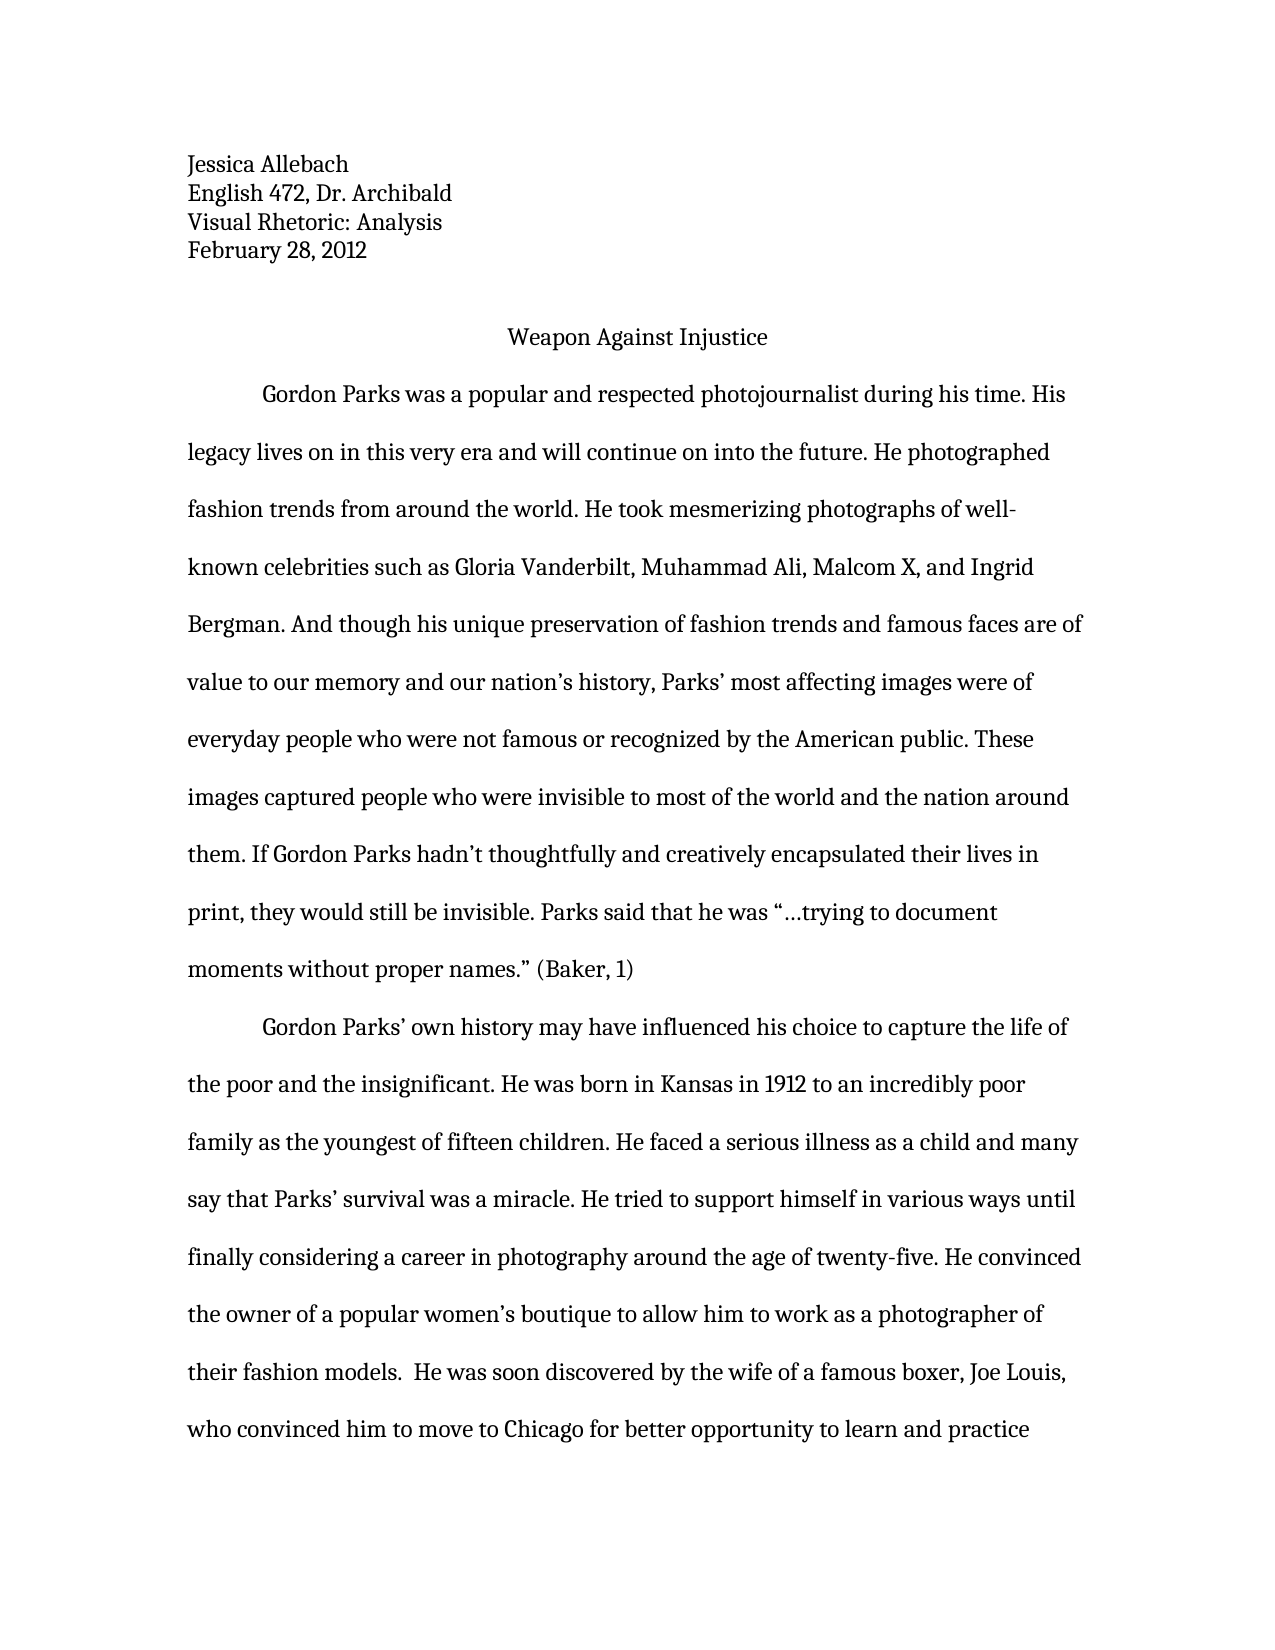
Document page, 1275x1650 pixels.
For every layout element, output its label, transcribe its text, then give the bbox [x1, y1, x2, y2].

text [187, 1012, 1087, 1444]
text Gordon Parks was a popular and respected photojournalist during his time. His legacy lives on in this very era and will continue on into the future. He photographed fashion trends from around the world. He took mesmerizing photographs of well-known celebrities such as Gloria Vanderbilt, Muhammad Ali, Malcom X, and Ingrid Bergman. And though his unique preservation of fashion trends and famous faces are of value to our memory and our nation’s history, Parks’ most affecting images were of everyday people who were not famous or recognized by the American public. These images captured people who were invisible to most of the world and the nation around them. If Gordon Parks hadn’t thoughtfully and creatively encapsulated their lives in print, they would still be invisible. Parks said that he was “…trying to document moments without proper names.” (Baker, 1) [187, 380, 1087, 984]
text Visual Rhetoric: Analysis [187, 207, 1087, 236]
text English 472, Dr. Archibald [187, 179, 1087, 207]
text Jessica Allebach [187, 150, 1087, 179]
text Weapon Against Injustice [187, 322, 1087, 351]
text February 28, 2012 [187, 236, 1087, 265]
